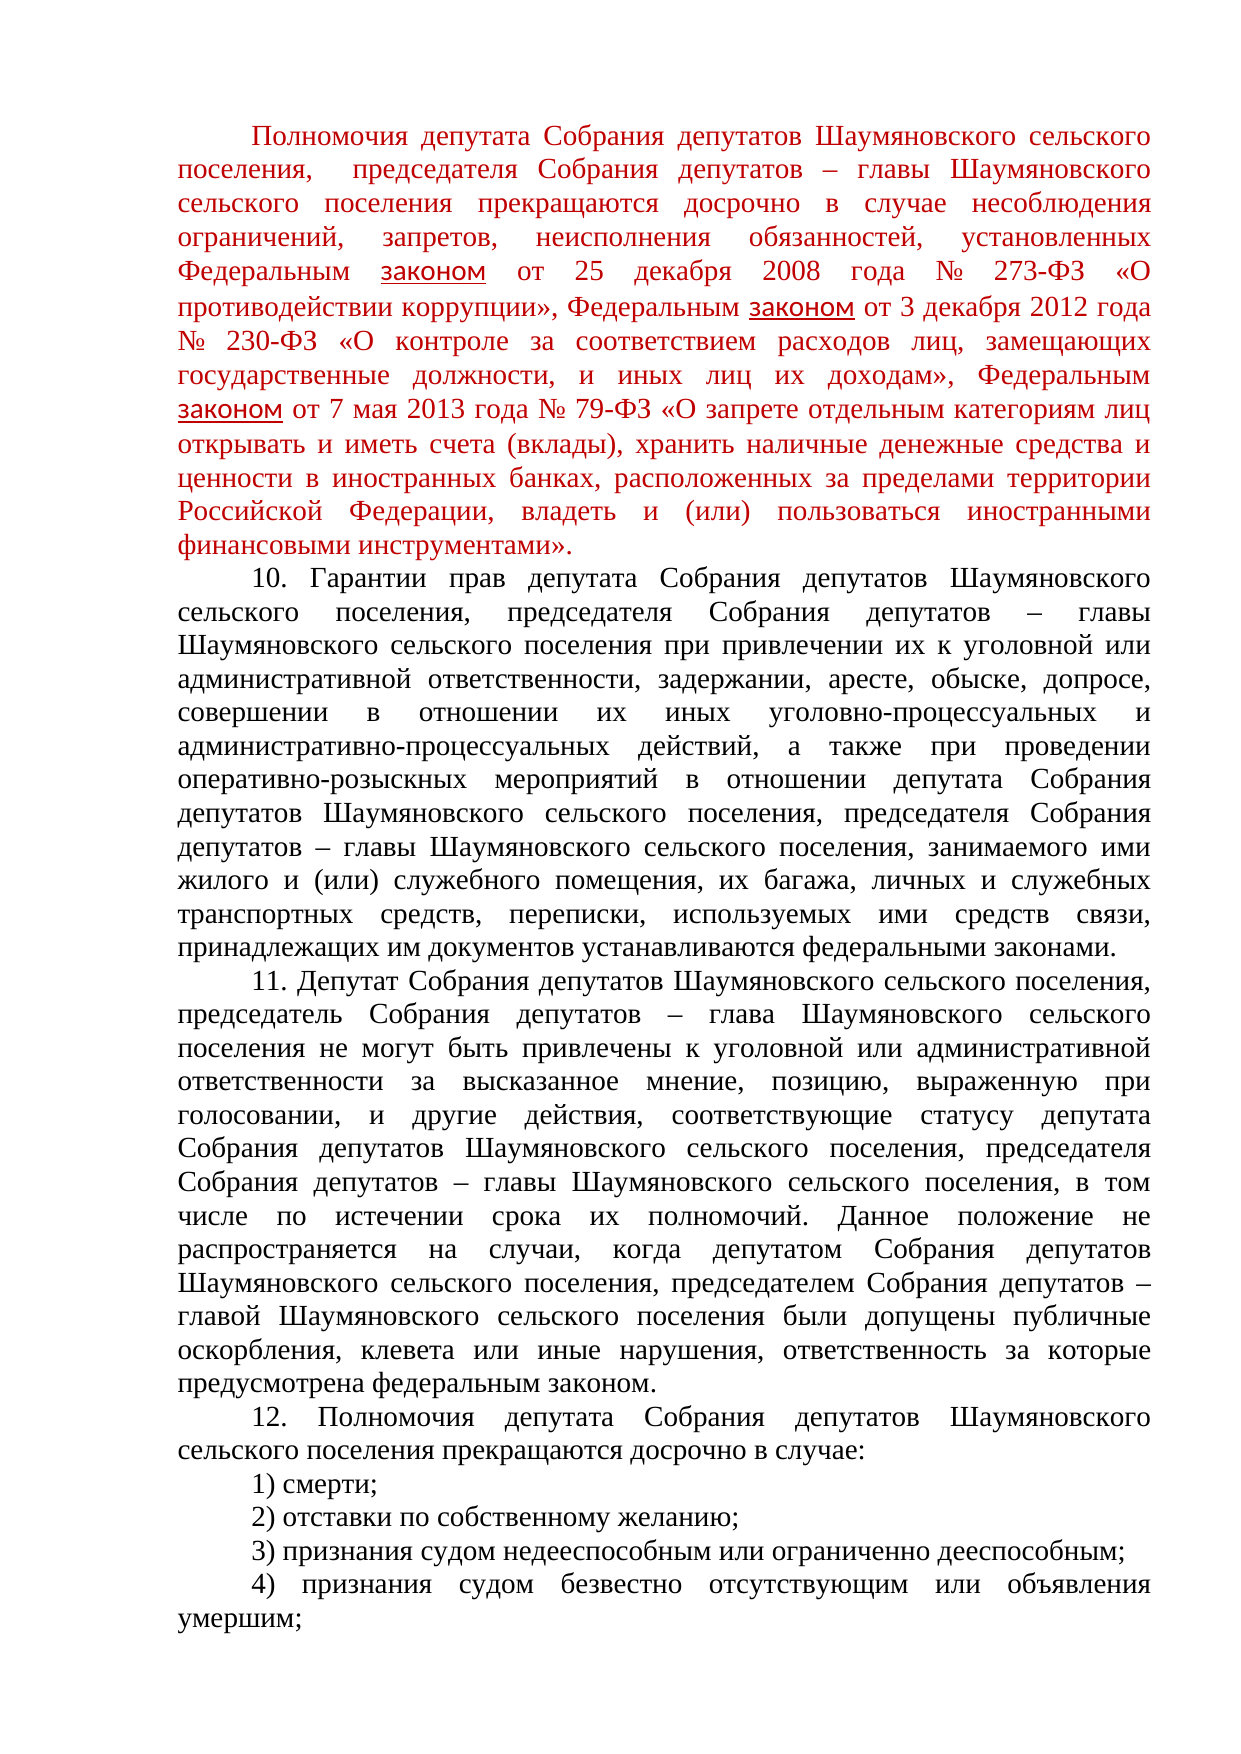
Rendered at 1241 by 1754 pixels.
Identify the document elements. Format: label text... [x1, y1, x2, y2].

text 10. Гарантии прав депутата Собрания депутатов Шаумяновского сельского поселения, председателя Собрания депутатов – главы Шаумяновского сельского поселения при привлечении их к уголовной или административной ответственности, задержании, аресте, обыске, допросе, совершении в отношении их иных уголовно-процессуальных и административно-процессуальных действий, а также при проведении оперативно-розыскных мероприятий в отношении депутата Собрания депутатов Шаумяновского сельского поселения, председателя Собрания депутатов – главы Шаумяновского сельского поселения, занимаемого ими жилого и (или) служебного помещения, их багажа, личных и служебных транспортных средств, переписки, используемых ими средств связи, принадлежащих им документов устанавливаются федеральными законами. [177, 560, 1152, 963]
text 12. Полномочия депутата Собрания депутатов Шаумяновского сельского поселения прекращаются досрочно в случае: [177, 1399, 1152, 1466]
text 11. Депутат Собрания депутатов Шаумяновского сельского поселения, председатель Собрания депутатов – глава Шаумяновского сельского поселения не могут быть привлечены к уголовной или административной ответственности за высказанное мнение, позицию, выраженную при голосовании, и другие действия, соответствующие статусу депутата Собрания депутатов Шаумяновского сельского поселения, председателя Собрания депутатов – главы Шаумяновского сельского поселения, в том числе по истечении срока их полномочий. Данное положение не распространяется на случаи, когда депутатом Собрания депутатов Шаумяновского сельского поселения, председателем Собрания депутатов – главой Шаумяновского сельского поселения были допущены публичные оскорбления, клевета или иные нарушения, ответственность за которые предусмотрена федеральным законом. [177, 963, 1152, 1399]
text 1) смерти; [177, 1466, 1152, 1499]
text 3) признания судом недееспособным или ограниченно дееспособным; [177, 1533, 1152, 1567]
text Полномочия депутата Собрания депутатов Шаумяновского сельского поселения, председателя Собрания депутатов – главы Шаумяновского сельского поселения прекращаются досрочно в случае несоблюдения ограничений, запретов, неисполнения обязанностей, установленных Федеральным законом от 25 декабря 2008 года № 273-ФЗ «О противодействии коррупции», Федеральным законом от 3 декабря 2012 года № 230-ФЗ «О контроле за соответствием расходов лиц, замещающих государственные должности, и иных лиц их доходам», Федеральным законом от 7 мая 2013 года № 79-ФЗ «О запрете отдельным категориям лиц открывать и иметь счета (вклады), хранить наличные денежные средства и ценности в иностранных банках, расположенных за пределами территории Российской Федерации, владеть и (или) пользоваться иностранными финансовыми инструментами». [177, 118, 1152, 560]
text 4) признания судом безвестно отсутствующим или объявления умершим; [177, 1567, 1152, 1634]
text 2) отставки по собственному желанию; [177, 1499, 1152, 1533]
